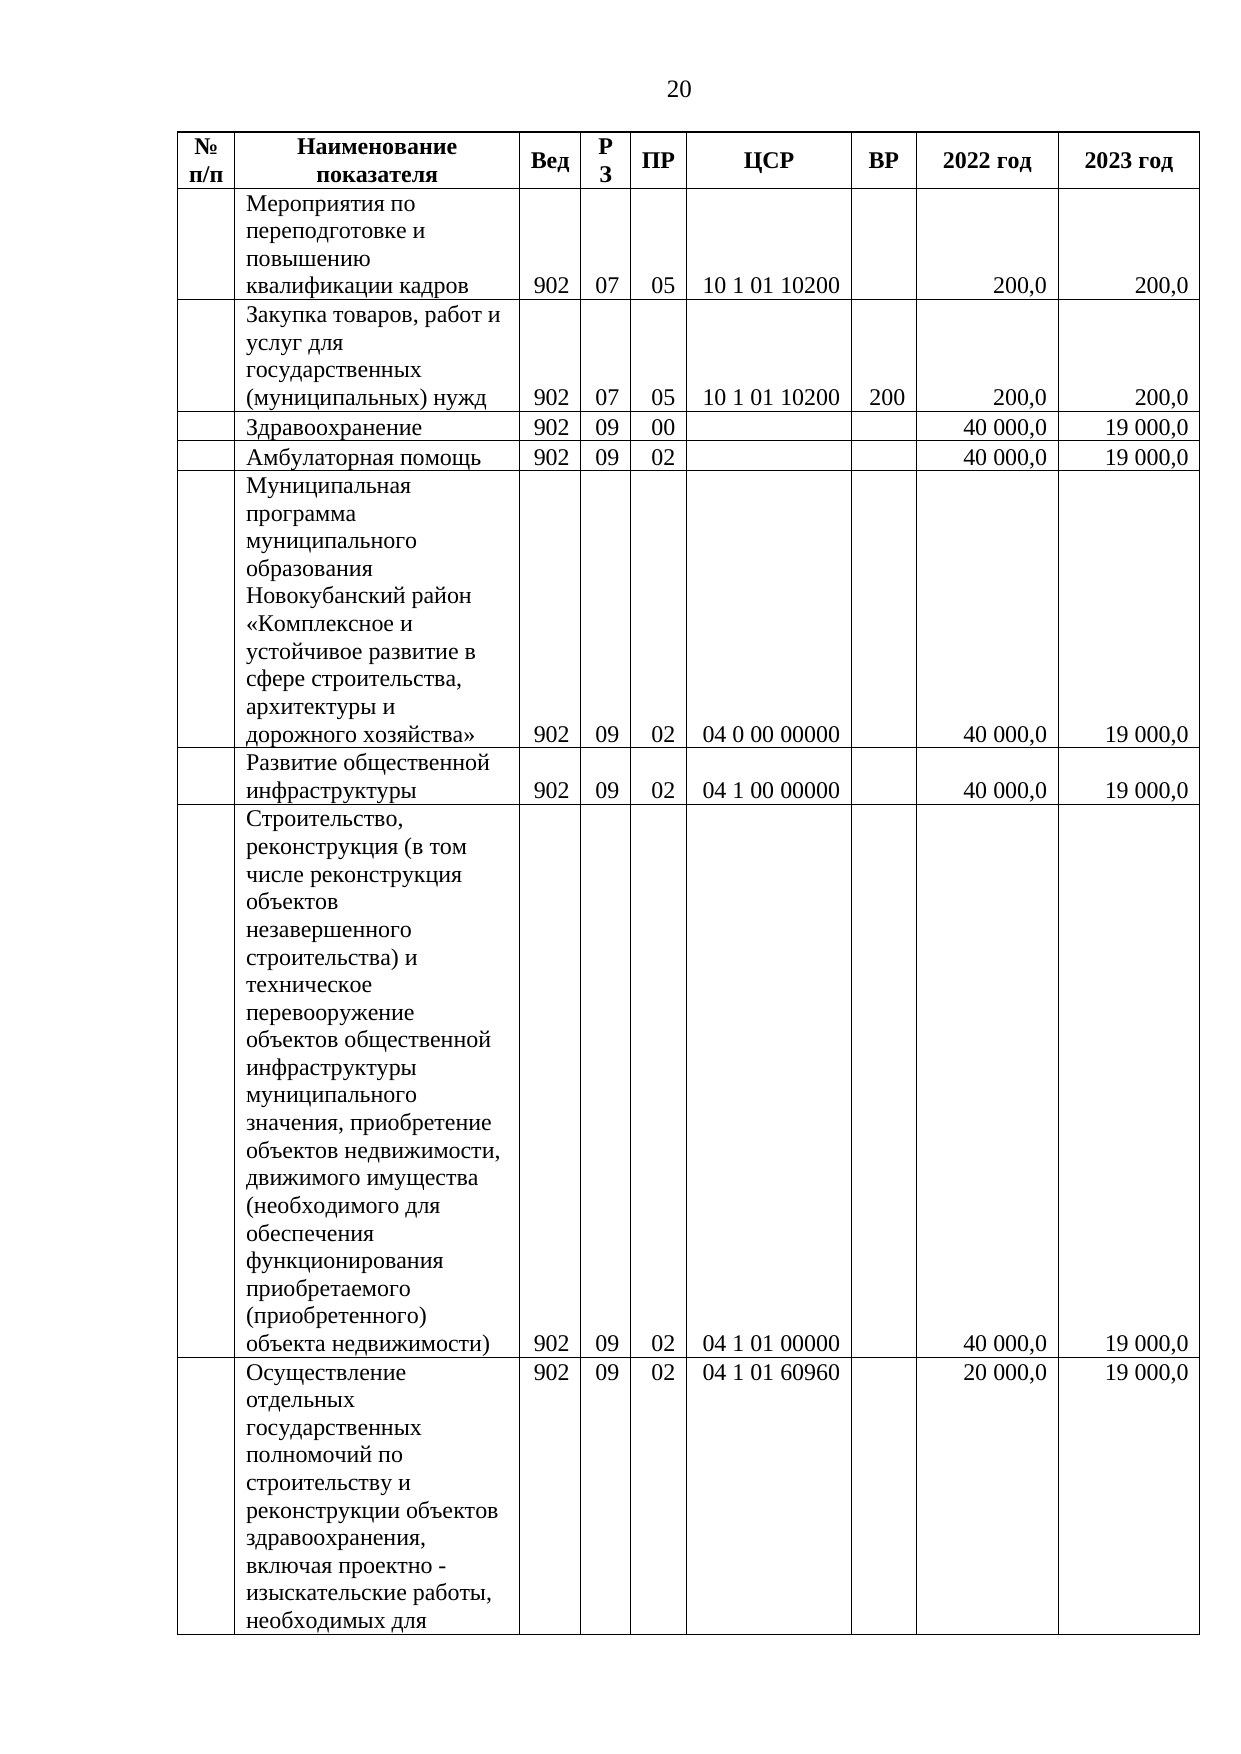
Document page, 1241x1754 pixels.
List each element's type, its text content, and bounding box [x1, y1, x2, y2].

table_cell 902 [520, 471, 580, 747]
table_cell 09 [581, 441, 630, 470]
table_header № п/п [178, 133, 234, 188]
table_cell 902 [520, 805, 580, 1357]
table_cell 09 [581, 1358, 630, 1634]
table_cell 05 [631, 300, 686, 411]
table_cell 200,0 [917, 300, 1058, 411]
table_cell 19 000,0 [1059, 441, 1199, 470]
table_cell 09 [581, 748, 630, 803]
table_cell 40 000,0 [917, 471, 1058, 747]
table_cell [852, 1358, 916, 1634]
table_header 2022 год [917, 133, 1058, 188]
table_cell [852, 412, 916, 440]
table_cell 19 000,0 [1059, 471, 1199, 747]
table_cell [852, 805, 916, 1357]
table_cell 04 1 00 00000 [687, 748, 851, 803]
table_cell [852, 441, 916, 470]
table_cell [687, 441, 851, 470]
table_cell 07 [581, 189, 630, 299]
table_header ПР [631, 133, 686, 188]
table_cell 902 [520, 412, 580, 440]
table_header ВР [852, 133, 916, 188]
table_cell 10 1 01 10200 [687, 189, 851, 299]
table_cell [178, 412, 234, 440]
table_header ЦСР [687, 133, 851, 188]
table_cell 00 [631, 412, 686, 440]
table_cell 09 [581, 471, 630, 747]
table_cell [235, 1358, 519, 1634]
table_cell [178, 441, 234, 470]
table_cell [178, 748, 234, 803]
table_cell 05 [631, 189, 686, 299]
table_cell 200,0 [1059, 189, 1199, 299]
table_header Наименование показателя [235, 133, 519, 188]
table_cell [178, 805, 234, 1357]
table_cell [178, 471, 234, 747]
table_cell [178, 300, 234, 411]
table_cell 20 000,0 [917, 1358, 1058, 1634]
table_cell 19 000,0 [1059, 1358, 1199, 1634]
table_cell [852, 748, 916, 803]
table_cell 04 0 00 00000 [687, 471, 851, 747]
table_cell 200 [852, 300, 916, 411]
table_cell 40 000,0 [917, 412, 1058, 440]
table_cell 02 [631, 1358, 686, 1634]
table_cell 09 [581, 412, 630, 440]
table_cell 10 1 01 10200 [687, 300, 851, 411]
table_cell Муниципальная программа муниципального образования Новокубанский район «Комплексное и устойчивое развитие в сфере строительства, архитектуры и дорожного хозяйства» [235, 471, 519, 747]
table_cell [852, 471, 916, 747]
table_cell [852, 189, 916, 299]
table_cell 04 1 01 00000 [687, 805, 851, 1357]
table_header 2023 год [1059, 133, 1199, 188]
table_cell Амбулаторная помощь [235, 441, 519, 470]
table_cell 40 000,0 [917, 805, 1058, 1357]
table_cell [687, 412, 851, 440]
table_cell 40 000,0 [917, 441, 1058, 470]
table_cell [178, 1358, 234, 1634]
table_cell 40 000,0 [917, 748, 1058, 803]
table_cell 07 [581, 300, 630, 411]
table_cell 02 [631, 471, 686, 747]
table_cell Развитие общественной инфраструктуры [235, 748, 519, 803]
table_cell 200,0 [1059, 300, 1199, 411]
table_cell 902 [520, 189, 580, 299]
table_cell Мероприятия по переподготовке и повышению квалификации кадров [235, 189, 519, 299]
table_cell 902 [520, 748, 580, 803]
table_cell 19 000,0 [1059, 805, 1199, 1357]
table_cell 02 [631, 441, 686, 470]
table_cell 200,0 [917, 189, 1058, 299]
table_cell 04 1 01 60960 [687, 1358, 851, 1634]
table_cell Закупка товаров, работ и услуг для государственных (муниципальных) нужд [235, 300, 519, 411]
table_cell 02 [631, 748, 686, 803]
table_cell 19 000,0 [1059, 748, 1199, 803]
table_cell 902 [520, 1358, 580, 1634]
table_header Вед [520, 133, 580, 188]
table_cell 09 [581, 805, 630, 1357]
table_cell 19 000,0 [1059, 412, 1199, 440]
table_cell Здравоохранение [235, 412, 519, 440]
table_header РЗ [581, 133, 630, 188]
table_cell 02 [631, 805, 686, 1357]
table_cell [178, 189, 234, 299]
table_cell 902 [520, 300, 580, 411]
table_cell Строительство, реконструкция (в том числе реконструкция объектов незавершенного строительства) и техническое перевооружение объектов общественной инфраструктуры муниципального значения, приобретение объектов недвижимости, движимого имущества (необходимого для обеспечения функционирования приобретаемого (приобретенного) объекта недвижимости) [235, 805, 519, 1357]
table_cell 902 [520, 441, 580, 470]
